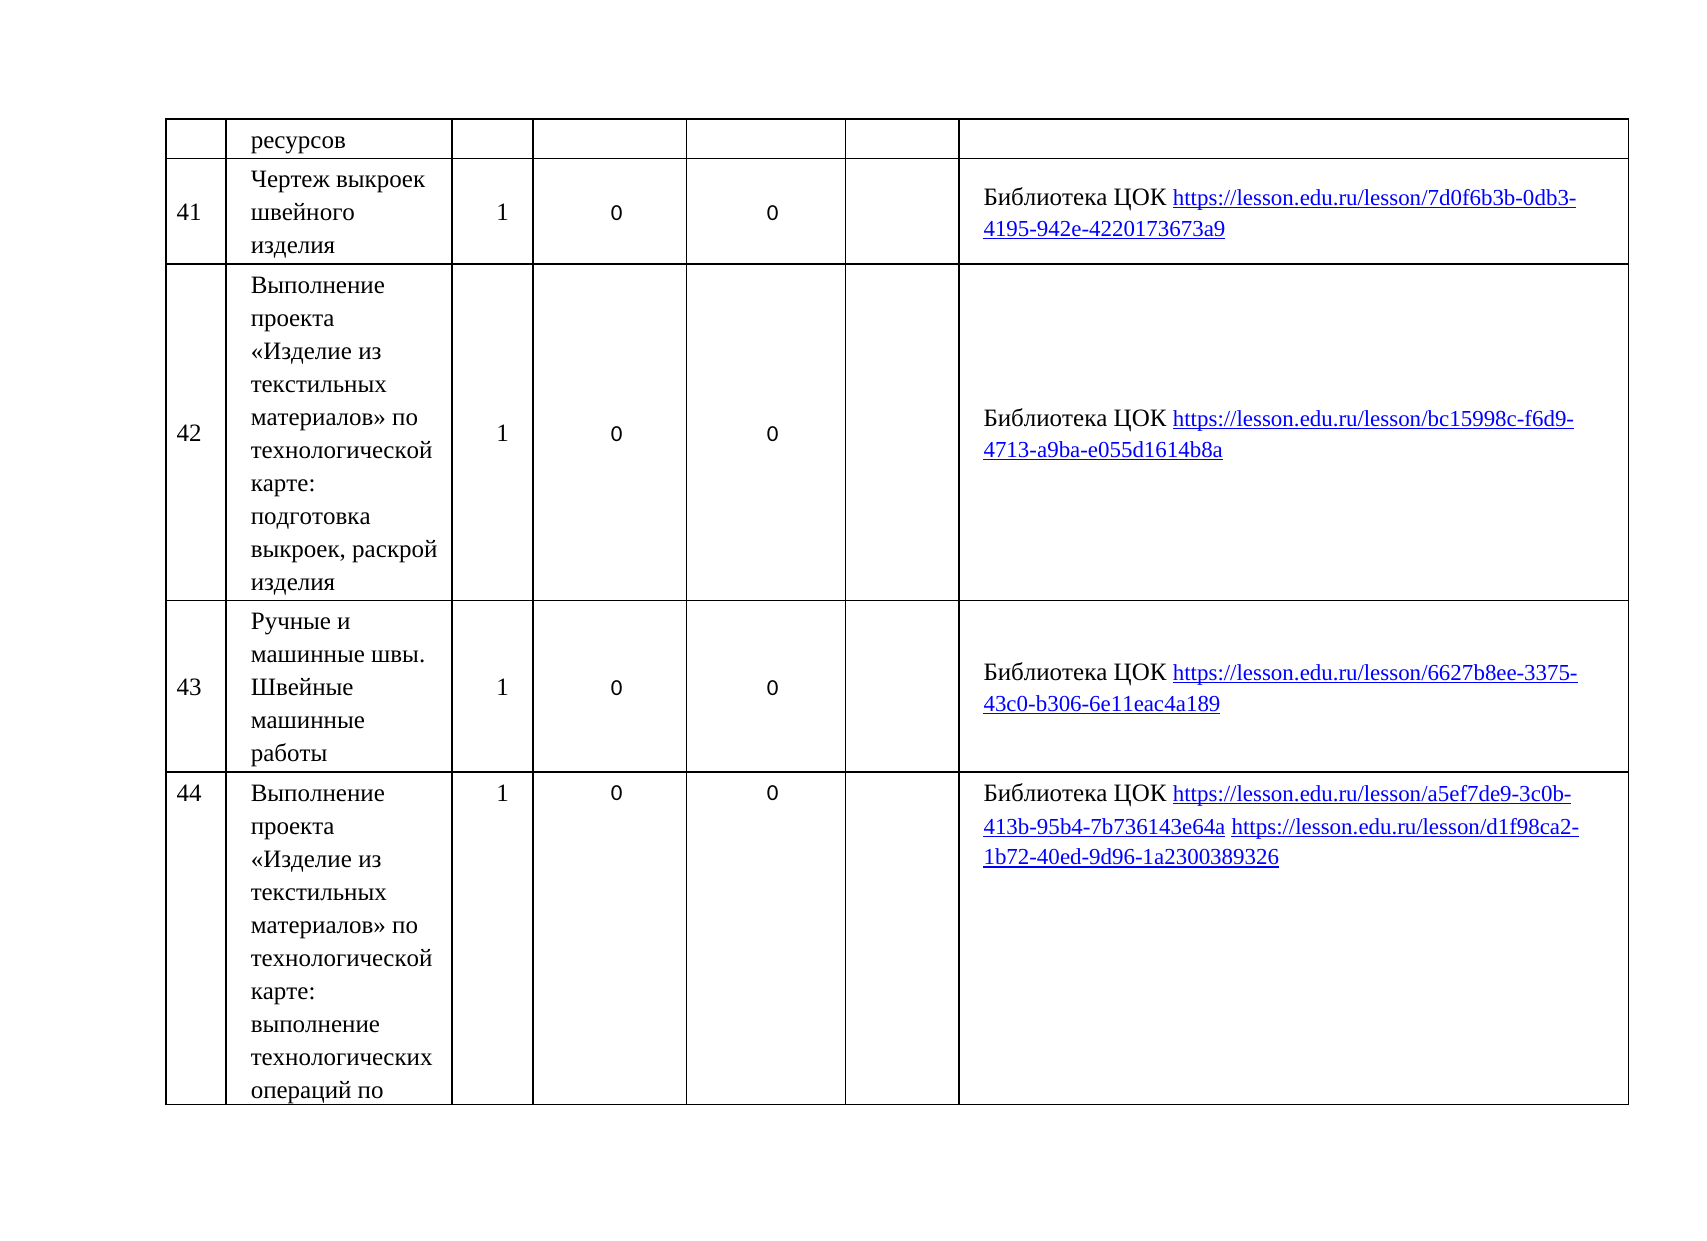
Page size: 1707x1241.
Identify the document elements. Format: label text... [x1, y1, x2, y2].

table_cell [846, 159, 958, 263]
table_cell 1 [453, 120, 532, 157]
table_cell Библиотека ЦОК https://lesson.edu.ru/lesson/7d0f6b3b-0db3-4195-942e-4220173673a9 [960, 159, 1628, 263]
table_cell 0 [534, 120, 686, 157]
table_cell 0 [687, 159, 845, 263]
table_cell 42 [167, 265, 225, 599]
table_cell 0 [534, 773, 686, 1104]
table_cell 0 [687, 265, 845, 599]
table_cell 43 [167, 601, 225, 771]
table_cell Библиотека ЦОК https://lesson.edu.ru/lesson/6627b8ee-3375-43c0-b306-6e11eac4a189 [960, 601, 1628, 771]
table_cell Чертеж выкроек швейного изделия [227, 159, 451, 263]
table_cell 0 [534, 159, 686, 263]
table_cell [227, 773, 451, 1104]
table_cell 0 [534, 601, 686, 771]
table_cell 44 [167, 773, 225, 1104]
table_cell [960, 773, 1628, 1104]
table_cell Ручные и машинные швы. Швейные машинные работы [227, 601, 451, 771]
table_cell 0 [687, 601, 845, 771]
table_cell [846, 265, 958, 599]
table_cell [846, 120, 958, 157]
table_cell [960, 120, 1628, 157]
table_cell Выполнение проекта «Изделие из текстильных материалов» по технологической карте: подготовка выкроек, раскрой изделия [227, 265, 451, 599]
table_cell 1 [453, 159, 532, 263]
table_cell 1 [453, 265, 532, 599]
table_cell 41 [167, 159, 225, 263]
table_cell 0 [687, 120, 845, 157]
table_cell [846, 601, 958, 771]
table_cell 1 [453, 601, 532, 771]
table_cell [846, 773, 958, 1104]
table_cell 0 [687, 773, 845, 1104]
table_cell 1 [453, 773, 532, 1104]
table_cell 0 [534, 265, 686, 599]
table_cell 40 [167, 120, 225, 157]
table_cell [227, 120, 451, 157]
table_cell Библиотека ЦОК https://lesson.edu.ru/lesson/bc15998c-f6d9-4713-a9ba-e055d1614b8a [960, 265, 1628, 599]
